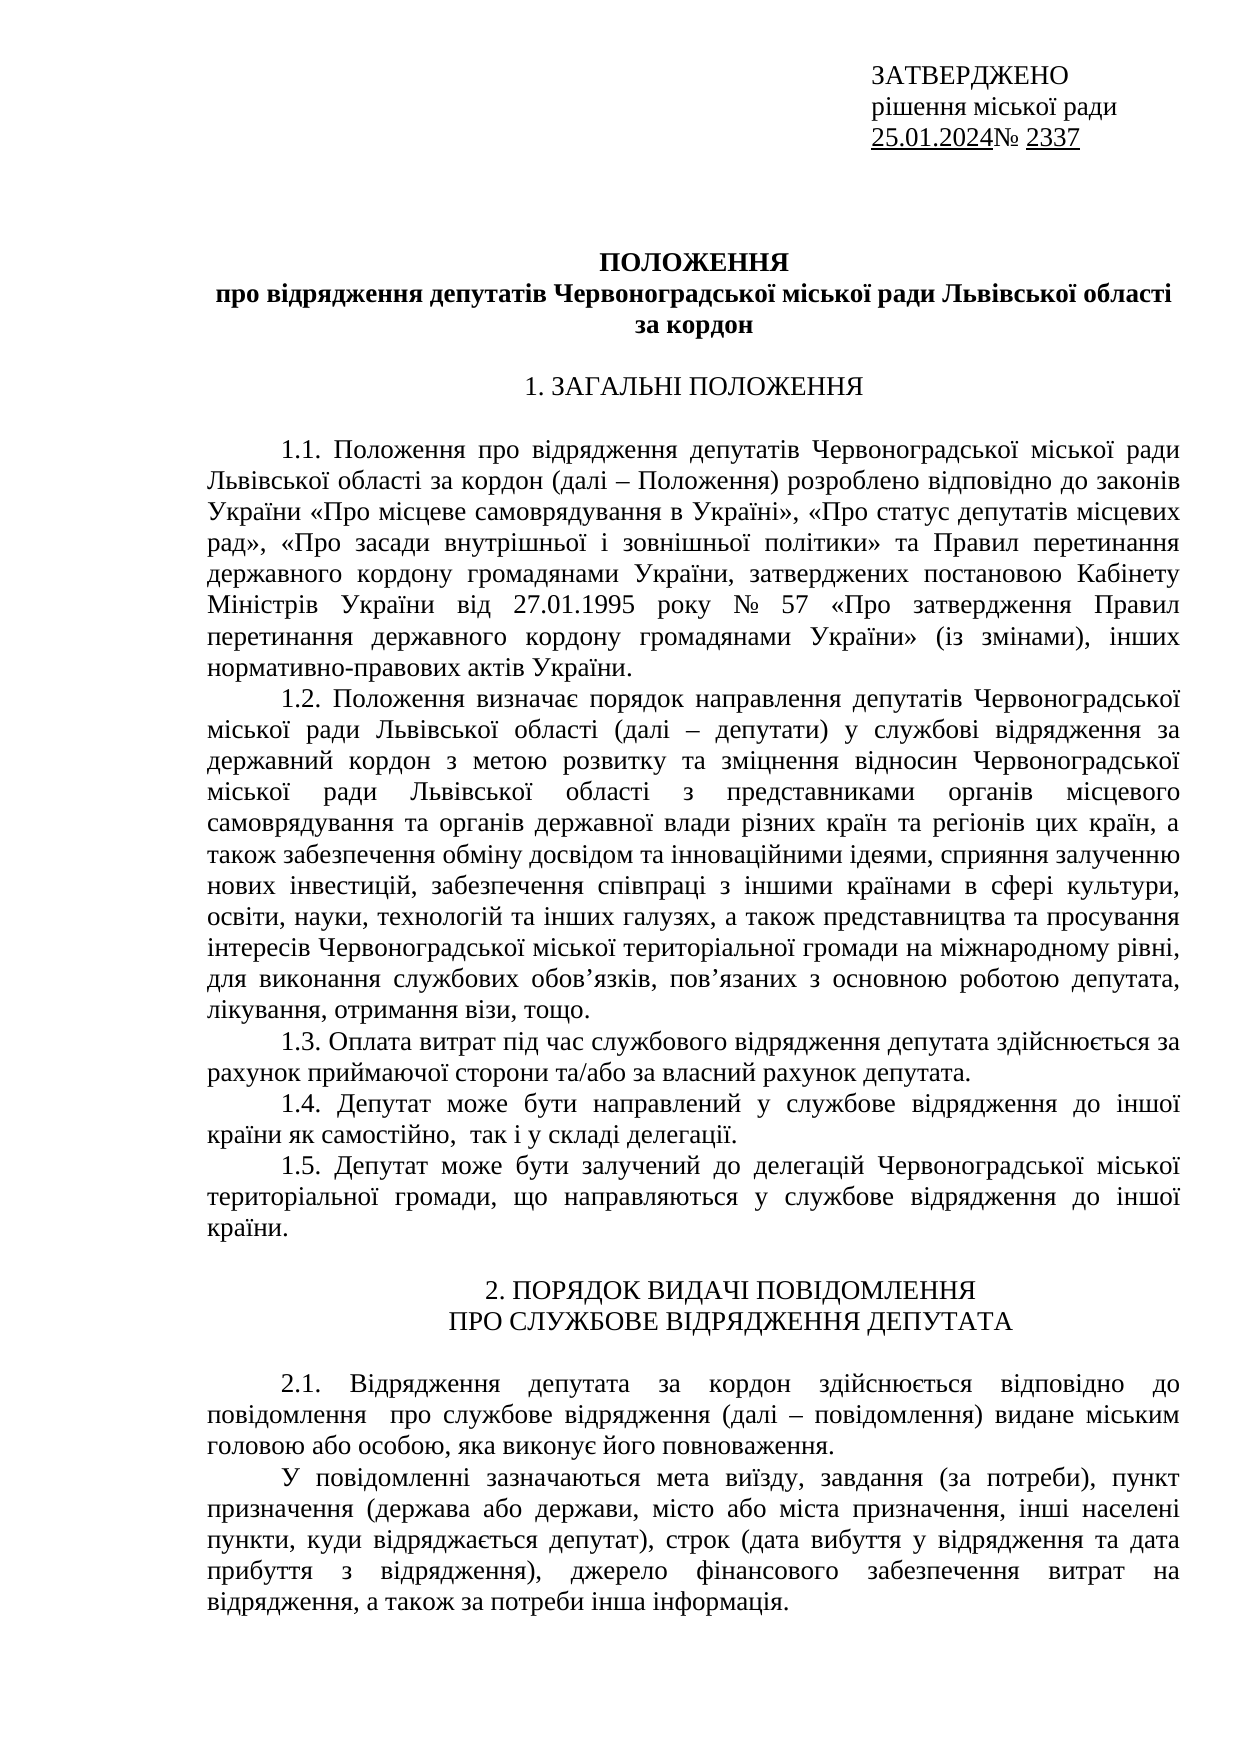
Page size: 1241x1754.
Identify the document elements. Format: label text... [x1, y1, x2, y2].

text рішення міської ради [871, 90, 1181, 121]
text 2. ПОРЯДОК ВИДАЧІ ПОВІДОМЛЕННЯ [207, 1274, 1181, 1305]
text за кордон [207, 308, 1181, 339]
text 1. ЗАГАЛЬНІ ПОЛОЖЕННЯ [207, 371, 1181, 402]
text 2.1. Відрядження депутата за кордон здійснюється відповідно до повідомлення про службове відрядження (далі – повідомлення) видане міським головою або особою, яка виконує його повноваження. [207, 1367, 1181, 1461]
text 25.01.2024№ 2337 [871, 121, 1181, 152]
text У повідомленні зазначаються мета виїзду, завдання (за потреби), пункт призначення (держава або держави, місто або міста призначення, інші населені пункти, куди відряджається депутат), строк (дата вибуття у відрядження та дата прибуття з відрядження), джерело фінансового забезпечення витрат на відрядження, а також за потреби інша інформація. [207, 1461, 1181, 1616]
text 1.4. Депутат може бути направлений у службове відрядження до іншої країни як самостійно, так і у складі делегації. [207, 1087, 1181, 1149]
text ПОЛОЖЕННЯ [207, 246, 1181, 277]
text ПРО СЛУЖБОВЕ ВІДРЯДЖЕННЯ ДЕПУТАТА [207, 1305, 1181, 1336]
text 1.5. Депутат може бути залучений до делегацій Червоноградської міської територіальної громади, що направляються у службове відрядження до іншої країни. [207, 1149, 1181, 1243]
text 1.2. Положення визначає порядок направлення депутатів Червоноградської міської ради Львівської області (далі – депутати) у службові відрядження за державний кордон з метою розвитку та зміцнення відносин Червоноградської міської ради Львівської області з представниками органів місцевого самоврядування та органів державної влади різних країн та регіонів цих країн, а також забезпечення обміну досвідом та інноваційними ідеями, сприяння залученню нових інвестицій, забезпечення співпраці з іншими країнами в сфері культури, освіти, науки, технологій та інших галузях, а також представництва та просування інтересів Червоноградської міської територіальної громади на міжнародному рівні, для виконання службових обов’язків, пов’язаних з основною роботою депутата, лікування, отримання візи, тощо. [207, 682, 1181, 1024]
text про відрядження депутатів Червоноградської міської ради Львівської області [207, 277, 1181, 308]
text 1.3. Оплата витрат під час службового відрядження депутата здійснюється за рахунок приймаючої сторони та/або за власний рахунок депутата. [207, 1024, 1181, 1087]
text 1.1. Положення про відрядження депутатів Червоноградської міської ради Львівської області за кордон (далі – Положення) розроблено відповідно до законів України «Про місцеве самоврядування в Україні», «Про статус депутатів місцевих рад», «Про засади внутрішньої і зовнішньої політики» та Правил перетинання державного кордону громадянами України, затверджених постановою Кабінету Міністрів України від 27.01.1995 року № 57 «Про затвердження Правил перетинання державного кордону громадянами України» (із змінами), інших нормативно-правових актів України. [207, 433, 1181, 682]
text ЗАТВЕРДЖЕНО [871, 59, 1181, 90]
